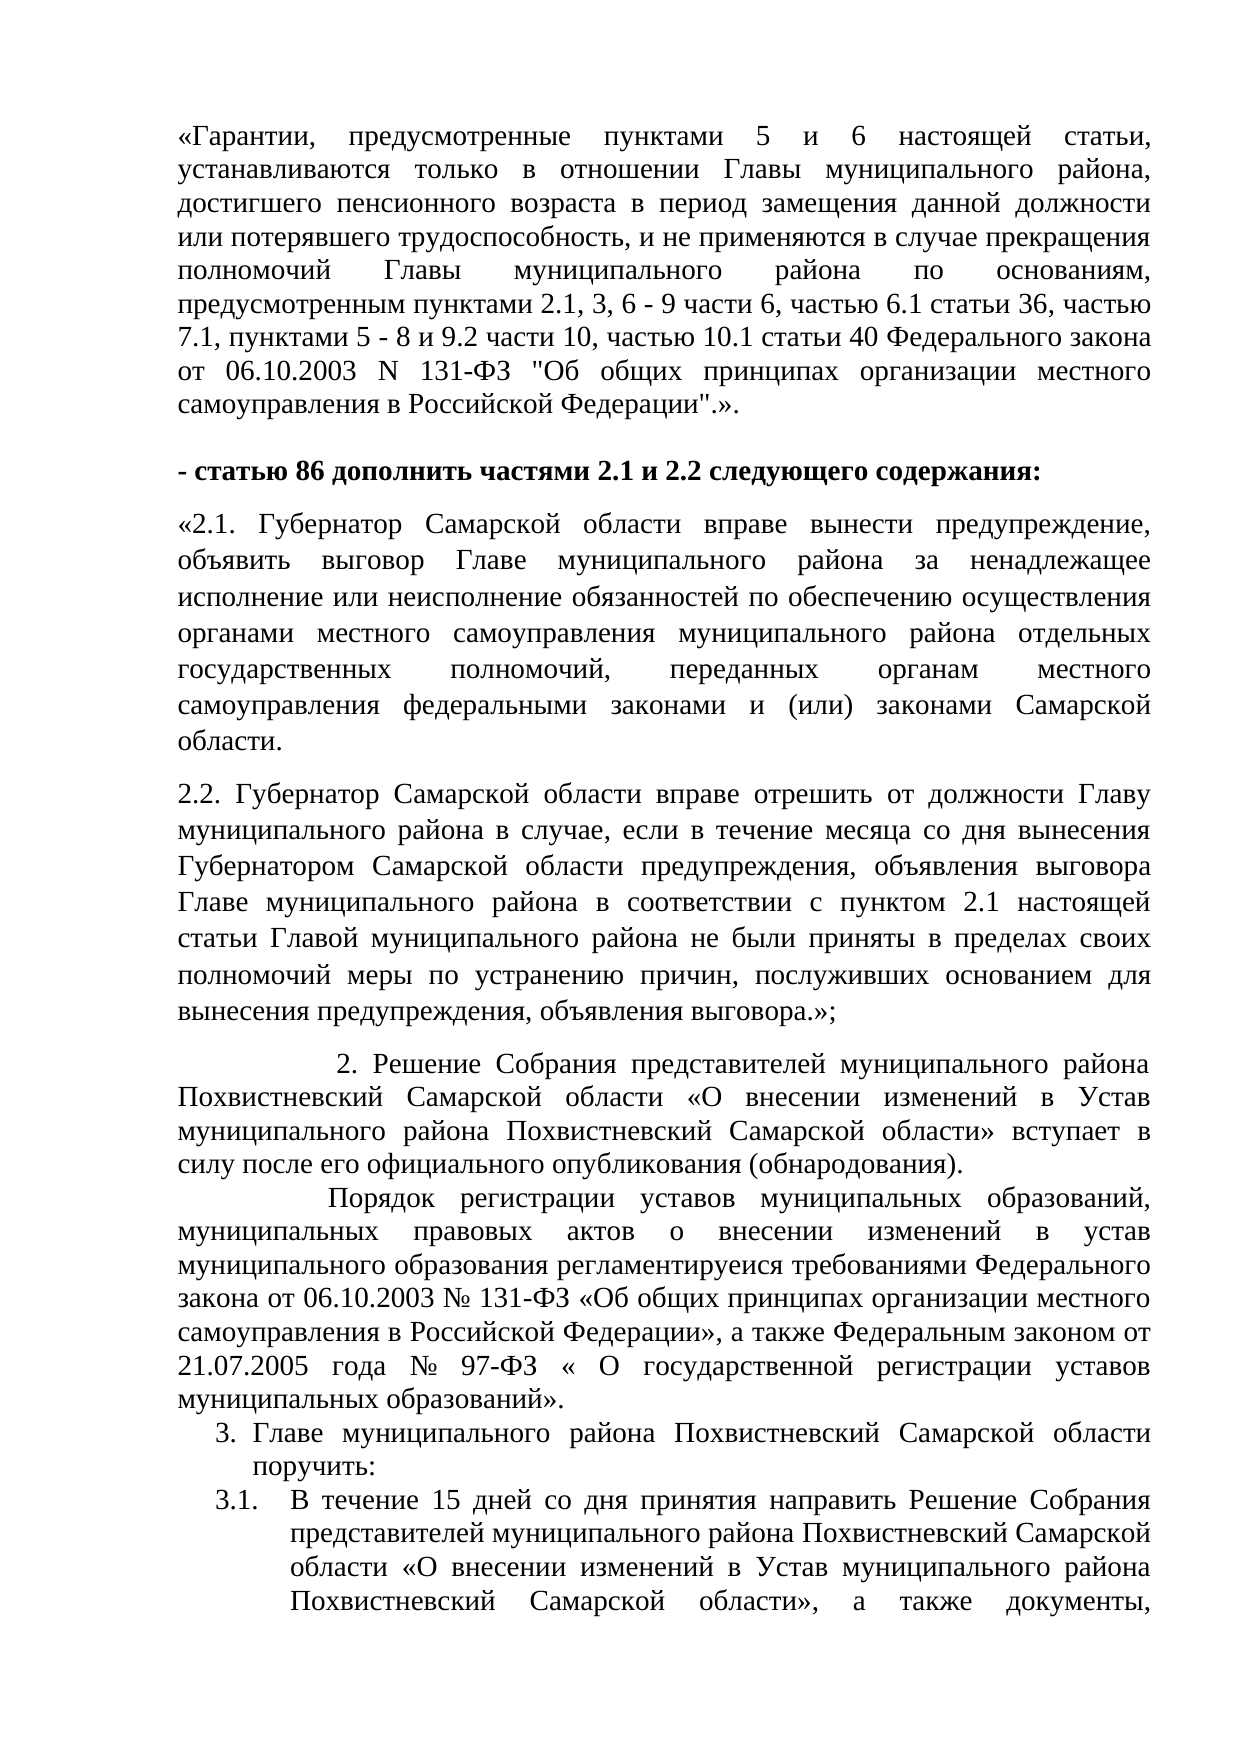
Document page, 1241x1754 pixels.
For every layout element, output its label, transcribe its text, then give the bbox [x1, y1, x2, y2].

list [215, 1482, 1152, 1616]
list Главе муниципального района Похвистневский Самарской области поручить: [215, 1415, 1152, 1482]
text Порядок регистрации уставов муниципальных образований, муниципальных правовых актов о внесении изменений в устав муниципального образования регламентируеися требованиями Федерального закона от 06.10.2003 № 131-ФЗ «Об общих принципах организации местного самоуправления в Российской Федерации», а также Федеральным законом от 21.07.2005 года № 97-ФЗ « О государственной регистрации уставов муниципальных образований». [177, 1180, 1152, 1415]
text 2.2. Губернатор Самарской области вправе отрешить от должности Главу муниципального района в случае, если в течение месяца со дня вынесения Губернатором Самарской области предупреждения, объявления выговора Главе муниципального района в соответствии с пунктом 2.1 настоящей статьи Главой муниципального района не были приняты в пределах своих полномочий меры по устранению причин, послуживших основанием для вынесения предупреждения, объявления выговора.»; [177, 776, 1152, 1026]
text «Гарантии, предусмотренные пунктами 5 и 6 настоящей статьи, устанавливаются только в отношении Главы муниципального района, достигшего пенсионного возраста в период замещения данной должности или потерявшего трудоспособность, и не применяются в случае прекращения полномочий Главы муниципального района по основаниям, предусмотренным пунктами 2.1, 3, 6 - 9 части 6, частью 6.1 статьи 36, частью 7.1, пунктами 5 - 8 и 9.2 части 10, частью 10.1 статьи 40 Федерального закона от 06.10.2003 N 131-ФЗ "Об общих принципах организации местного самоуправления в Российской Федерации".». [177, 118, 1152, 420]
text 2. Решение Собрания представителей муниципального района Похвистневский Самарской области «О внесении изменений в Устав муниципального района Похвистневский Самарской области» вступает в силу после его официального опубликования (обнародования). [177, 1046, 1152, 1180]
text «2.1. Губернатор Самарской области вправе вынести предупреждение, объявить выговор Главе муниципального района за ненадлежащее исполнение или неисполнение обязанностей по обеспечению осуществления органами местного самоуправления муниципального района отдельных государственных полномочий, переданных органам местного самоуправления федеральными законами и (или) законами Самарской области. [177, 506, 1152, 757]
text - статью 86 дополнить частями 2.1 и 2.2 следующего содержания: [177, 453, 1152, 487]
